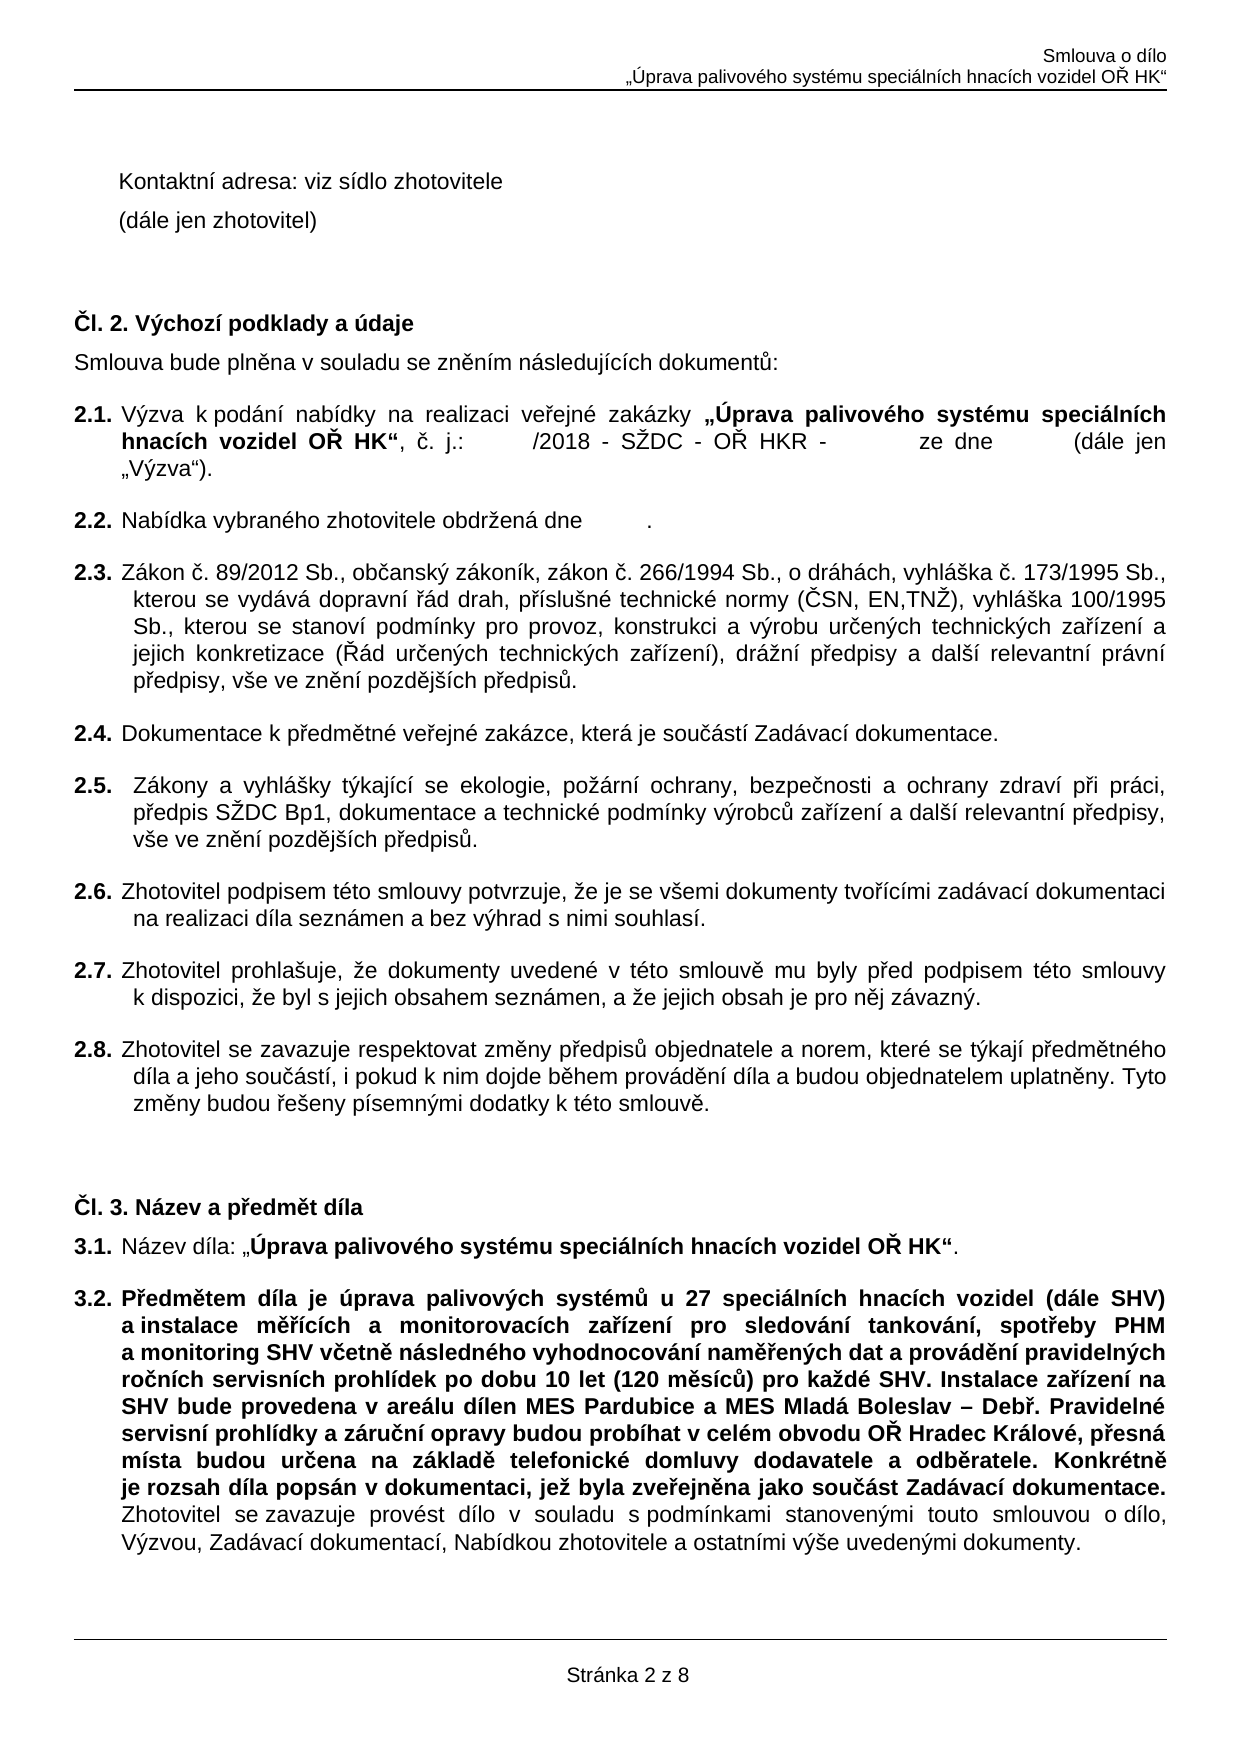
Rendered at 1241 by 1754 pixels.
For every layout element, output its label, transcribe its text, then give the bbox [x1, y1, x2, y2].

list Zhotovitel se zavazuje respektovat změny předpisů objednatele a norem, které se týkají předmětného díla a jeho součástí, i pokud k nim dojde během provádění díla a budou objednatelem uplatněny. Tyto změny budou řešeny písemnými dodatky k této smlouvě. [74, 1036, 1167, 1117]
list Název díla: „Úprava palivového systému speciálních hnacích vozidel OŘ HK“. [74, 1233, 1167, 1259]
text (dále jen zhotovitel) [74, 207, 1167, 233]
list Výzva k podání nabídky na realizaci veřejné zakázky „Úprava palivového systému speciálních hnacích vozidel OŘ HK“, č. j.: /2018 - SŽDC - OŘ HKR - ze dne (dále jen „Výzva“). [74, 401, 1167, 481]
list Zákon č. 89/2012 Sb., občanský zákoník, zákon č. 266/1994 Sb., o dráhách, vyhláška č. 173/1995 Sb., kterou se vydává dopravní řád drah, příslušné technické normy (ČSN, EN,TNŽ), vyhláška 100/1995 Sb., kterou se stanoví podmínky pro provoz, konstrukci a výrobu určených technických zařízení a jejich konkretizace (Řád určených technických zařízení), drážní předpisy a další relevantní právní předpisy, vše ve znění pozdějších předpisů. [74, 559, 1167, 694]
list Dokumentace k předmětné veřejné zakázce, která je součástí Zadávací dokumentace. [74, 719, 1167, 746]
subtitle Čl. 3. Název a předmět díla [74, 1194, 1167, 1220]
list Předmětem díla je úprava palivových systémů u 27 speciálních hnacích vozidel (dále SHV) a instalace měřících a monitorovacích zařízení pro sledování tankování, spotřeby PHM a monitoring SHV včetně následného vyhodnocování naměřených dat a provádění pravidelných ročních servisních prohlídek po dobu 10 let (120 měsíců) pro každé SHV. Instalace zařízení na SHV bude provedena v areálu dílen MES Pardubice a MES Mladá Boleslav – Debř. Pravidelné servisní prohlídky a záruční opravy budou probíhat v celém obvodu OŘ Hradec Králové, přesná místa budou určena na základě telefonické domluvy dodavatele a odběratele. Konkrétně je rozsah díla popsán v dokumentaci, jež byla zveřejněna jako součást Zadávací dokumentace. Zhotovitel se zavazuje provést dílo v souladu s podmínkami stanovenými touto smlouvou o dílo, Výzvou, Zadávací dokumentací, Nabídkou zhotovitele a ostatními výše uvedenými dokumenty. [74, 1285, 1167, 1555]
text Smlouva bude plněna v souladu se zněním následujících dokumentů: [74, 349, 1167, 375]
subtitle Čl. 2. Výchozí podklady a údaje [74, 310, 1167, 336]
list Zhotovitel prohlašuje, že dokumenty uvedené v této smlouvě mu byly před podpisem této smlouvy k dispozici, že byl s jejich obsahem seznámen, a že jejich obsah je pro něj závazný. [74, 957, 1167, 1011]
list Zhotovitel podpisem této smlouvy potvrzuje, že je se všemi dokumenty tvořícími zadávací dokumentaci na realizaci díla seznámen a bez výhrad s nimi souhlasí. [74, 878, 1167, 931]
list Nabídka vybraného zhotovitele obdržená dne . [74, 507, 1167, 533]
text Kontaktní adresa: viz sídlo zhotovitele [74, 168, 1167, 195]
list Zákony a vyhlášky týkající se ekologie, požární ochrany, bezpečnosti a ochrany zdraví při práci, předpis SŽDC Bp1, dokumentace a technické podmínky výrobců zařízení a další relevantní předpisy, vše ve znění pozdějších předpisů. [74, 772, 1167, 852]
